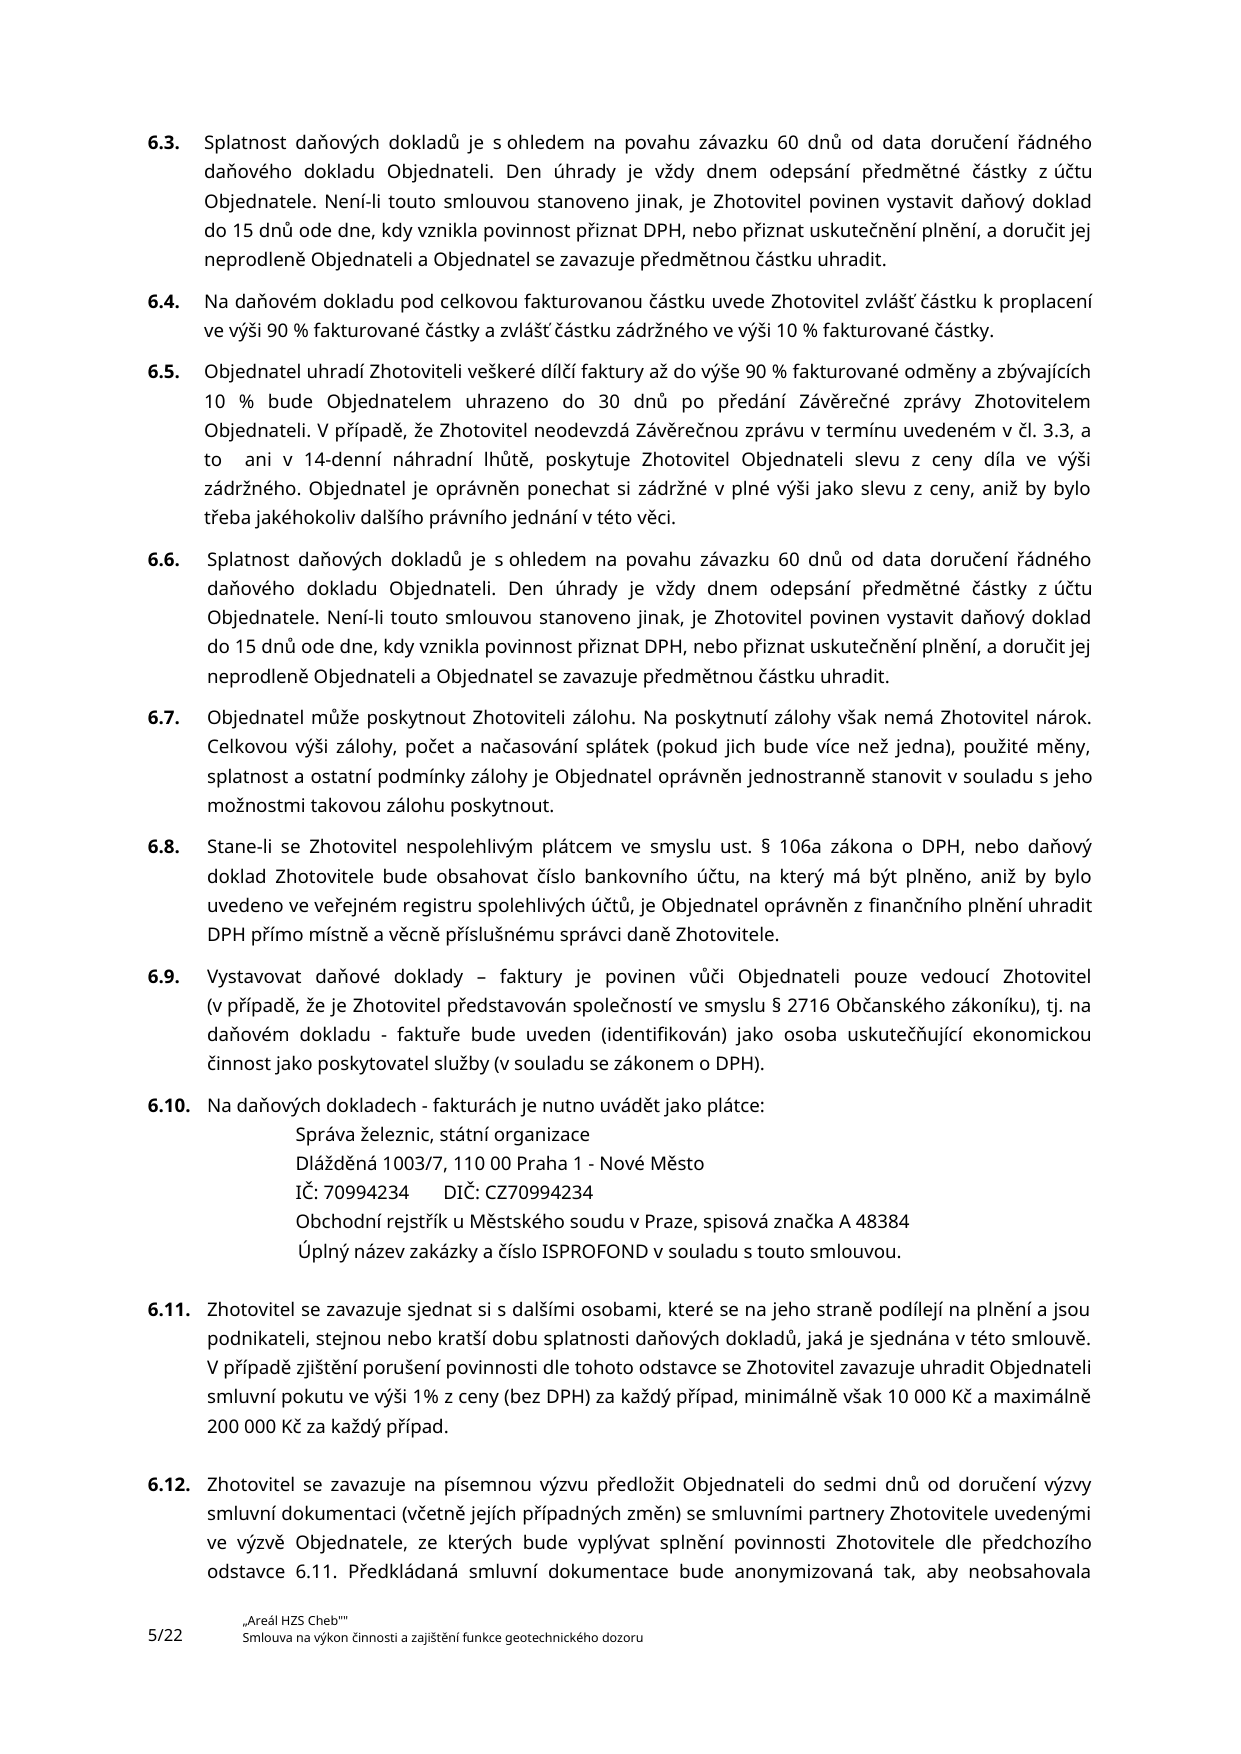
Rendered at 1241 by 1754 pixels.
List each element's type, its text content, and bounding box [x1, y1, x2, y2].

text 6.11. Zhotovitel se zavazuje sjednat si s dalšími osobami, které se na jeho straně podílejí na plnění a jsou podnikateli, stejnou nebo kratší dobu splatnosti daňových dokladů, jaká je sjednána v této smlouvě. V případě zjištění porušení povinnosti dle tohoto odstavce se Zhotovitel zavazuje uhradit Objednateli smluvní pokutu ve výši 1% z ceny (bez DPH) za každý případ, minimálně však 10 000 Kč a maximálně 200 000 Kč za každý případ. [148, 1293, 1092, 1439]
text 6.10. Na daňových dokladech - fakturách je nutno uvádět jako plátce: [148, 1089, 1092, 1118]
text IČ: 70994234 DIČ: CZ70994234 [148, 1176, 1092, 1206]
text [148, 1468, 1092, 1585]
text 6.3. Splatnost daňových dokladů je s ohledem na povahu závazku 60 dnů od data doručení řádného daňového dokladu Objednateli. Den úhrady je vždy dnem odepsání předmětné částky z účtu Objednatele. Není-li touto smlouvou stanoveno jinak, je Zhotovitel povinen vystavit daňový doklad do 15 dnů ode dne, kdy vznikla povinnost přiznat DPH, nebo přiznat uskutečnění plnění, a doručit jej neprodleně Objednateli a Objednatel se zavazuje předmětnou částku uhradit. [148, 126, 1092, 272]
text 6.9. Vystavovat daňové doklady – faktury je povinen vůči Objednateli pouze vedoucí Zhotovitel (v případě, že je Zhotovitel představován společností ve smyslu § 2716 Občanského zákoníku), tj. na daňovém dokladu - faktuře bude uveden (identifikován) jako osoba uskutečňující ekonomickou činnost jako poskytovatel služby (v souladu se zákonem o DPH). [148, 960, 1092, 1076]
text 6.4. Na daňovém dokladu pod celkovou fakturovanou částku uvede Zhotovitel zvlášť částku k proplacení ve výši 90 % fakturované částky a zvlášť částku zádržného ve výši 10 % fakturované částky. [148, 285, 1092, 343]
text 6.5. Objednatel uhradí Zhotoviteli veškeré dílčí faktury až do výše 90 % fakturované odměny a zbývajících 10 % bude Objednatelem uhrazeno do 30 dnů po předání Závěrečné zprávy Zhotovitelem Objednateli. V případě, že Zhotovitel neodevzdá Závěrečnou zprávu v termínu uvedeném v čl. 3.3, a to ani v 14-denní náhradní lhůtě, poskytuje Zhotovitel Objednateli slevu z ceny díla ve výši zádržného. Objednatel je oprávněn ponechat si zádržné v plné výši jako slevu z ceny, aniž by bylo třeba jakéhokoliv dalšího právního jednání v této věci. [148, 356, 1092, 531]
text Úplný název zakázky a číslo ISPROFOND v souladu s touto smlouvou. [148, 1235, 1092, 1264]
text Správa železnic, státní organizace [148, 1118, 1092, 1147]
text 6.6. Splatnost daňových dokladů je s ohledem na povahu závazku 60 dnů od data doručení řádného daňového dokladu Objednateli. Den úhrady je vždy dnem odepsání předmětné částky z účtu Objednatele. Není-li touto smlouvou stanoveno jinak, je Zhotovitel povinen vystavit daňový doklad do 15 dnů ode dne, kdy vznikla povinnost přiznat DPH, nebo přiznat uskutečnění plnění, a doručit jej neprodleně Objednateli a Objednatel se zavazuje předmětnou částku uhradit. [148, 543, 1092, 689]
text Obchodní rejstřík u Městského soudu v Praze, spisová značka A 48384 [148, 1206, 1092, 1235]
text Dlážděná 1003/7, 110 00 Praha 1 - Nové Město [148, 1147, 1092, 1176]
text 6.8. Stane-li se Zhotovitel nespolehlivým plátcem ve smyslu ust. § 106a zákona o DPH, nebo daňový doklad Zhotovitele bude obsahovat číslo bankovního účtu, na který má být plněno, aniž by bylo uvedeno ve veřejném registru spolehlivých účtů, je Objednatel oprávněn z finančního plnění uhradit DPH přímo místně a věcně příslušnému správci daně Zhotovitele. [148, 831, 1092, 947]
text 6.7. Objednatel může poskytnout Zhotoviteli zálohu. Na poskytnutí zálohy však nemá Zhotovitel nárok. Celkovou výši zálohy, počet a načasování splátek (pokud jich bude více než jedna), použité měny, splatnost a ostatní podmínky zálohy je Objednatel oprávněn jednostranně stanovit v souladu s jeho možnostmi takovou zálohu poskytnout. [148, 701, 1092, 818]
